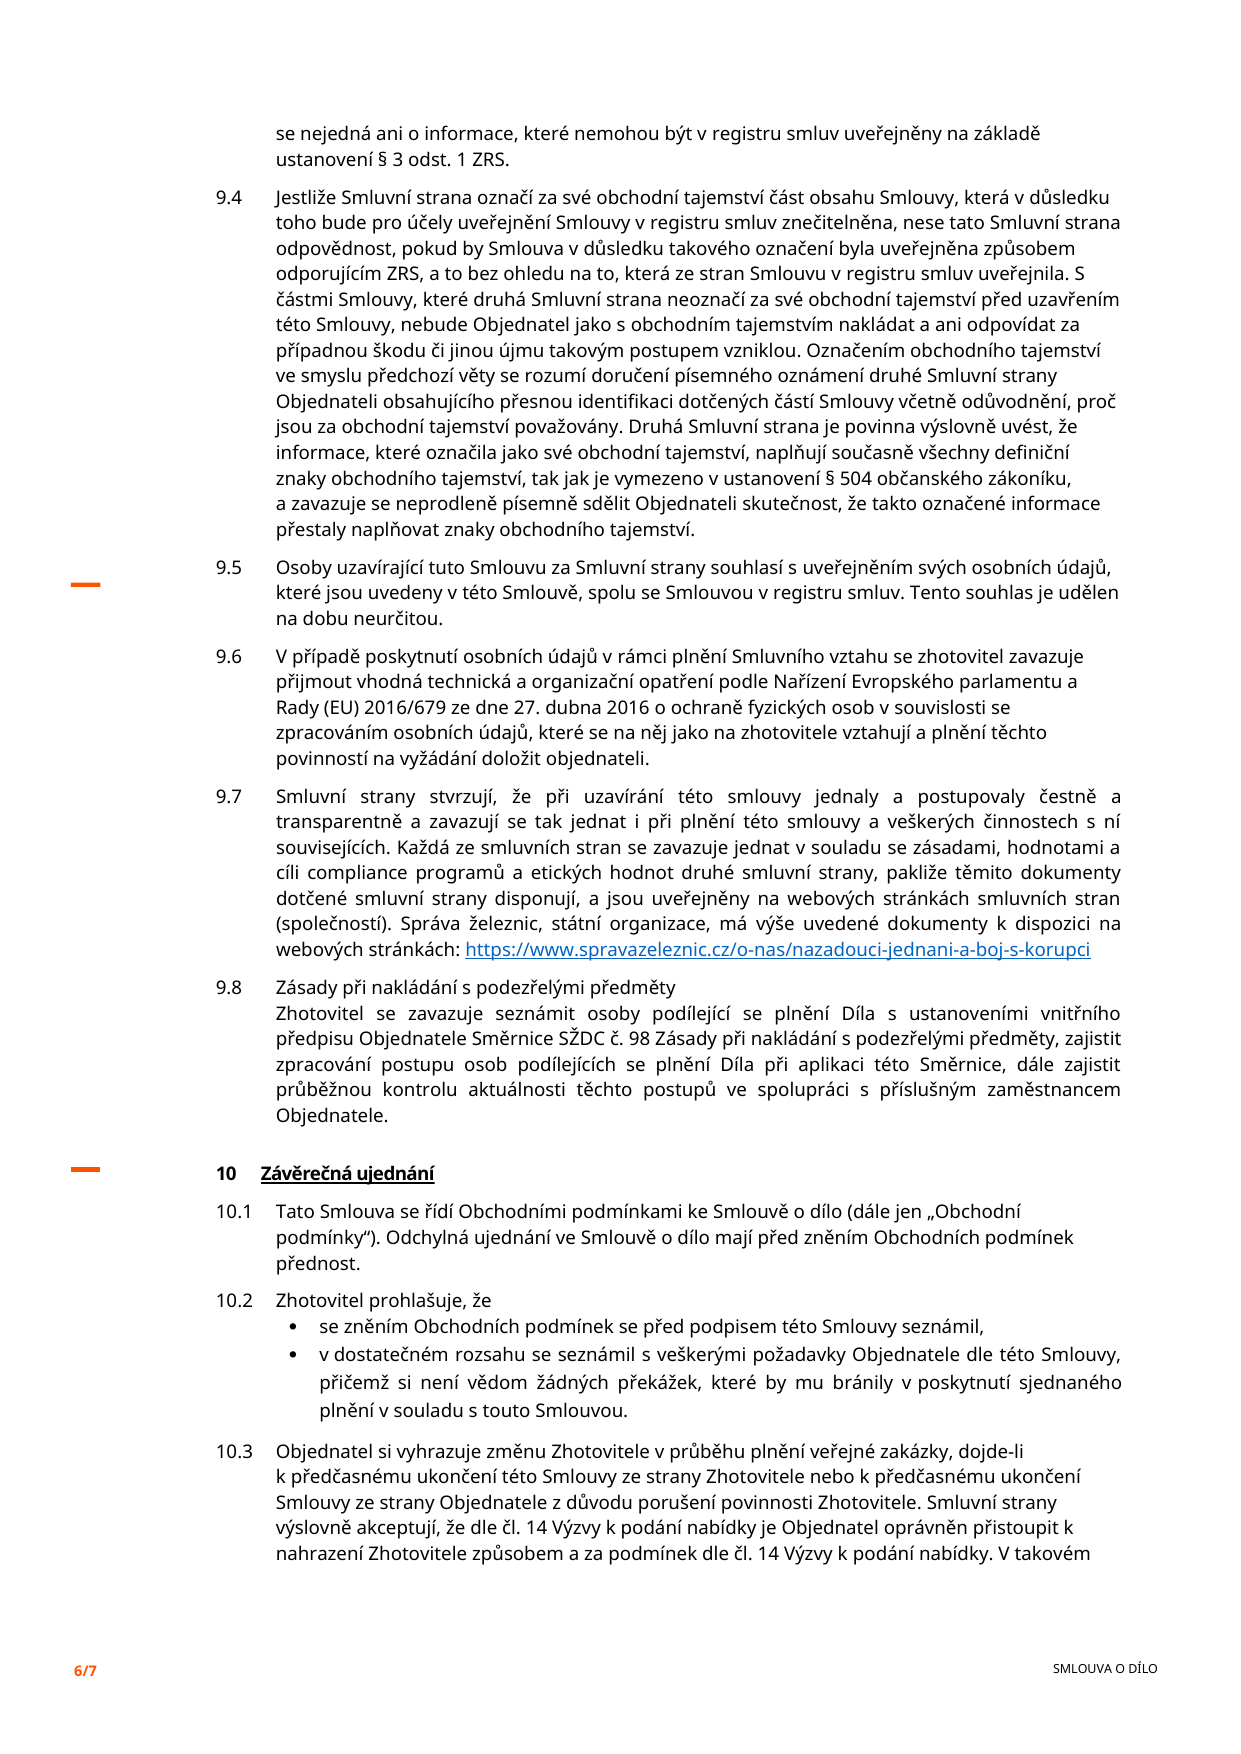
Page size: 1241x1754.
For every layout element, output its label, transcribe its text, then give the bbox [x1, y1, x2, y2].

list se zněním Obchodních podmínek se před podpisem této Smlouvy seznámil, [289, 1313, 1122, 1339]
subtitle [216, 121, 1122, 172]
subtitle Tato Smlouva se řídí Obchodními podmínkami ke Smlouvě o dílo (dále jen „Obchodní podmínky“). Odchylná ujednání ve Smlouvě o dílo mají před zněním Obchodních podmínek přednost. [216, 1199, 1122, 1275]
subtitle Zásady při nakládání s podezřelými předměty [216, 974, 1122, 1000]
subtitle Zhotovitel prohlašuje, že [216, 1288, 1122, 1313]
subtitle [216, 1438, 1122, 1566]
subtitle Osoby uzavírající tuto Smlouvu za Smluvní strany souhlasí s uveřejněním svých osobních údajů, které jsou uvedeny v této Smlouvě, spolu se Smlouvou v registru smluv. Tento souhlas je udělen na dobu neurčitou. [216, 554, 1122, 631]
subtitle Smluvní strany stvrzují, že při uzavírání této smlouvy jednaly a postupovaly čestně a transparentně a zavazují se tak jednat i při plnění této smlouvy a veškerých činnostech s ní souvisejících. Každá ze smluvních stran se zavazuje jednat v souladu se zásadami, hodnotami a cíli compliance programů a etických hodnot druhé smluvní strany, pakliže těmito dokumenty dotčené smluvní strany disponují, a jsou uveřejněny na webových stránkách smluvních stran (společností). Správa železnic, státní organizace, má výše uvedené dokumenty k dispozici na webových stránkách: https://www.spravazeleznic.cz/o-nas/nazadouci-jednani-a-boj-s-korupci [216, 783, 1122, 962]
list v dostatečném rozsahu se seznámil s veškerými požadavky Objednatele dle této Smlouvy, přičemž si není vědom žádných překážek, které by mu bránily v poskytnutí sjednaného plnění v souladu s touto Smlouvou. [289, 1341, 1122, 1423]
subtitle Jestliže Smluvní strana označí za své obchodní tajemství část obsahu Smlouvy, která v důsledku toho bude pro účely uveřejnění Smlouvy v registru smluv znečitelněna, nese tato Smluvní strana odpovědnost, pokud by Smlouva v důsledku takového označení byla uveřejněna způsobem odporujícím ZRS, a to bez ohledu na to, která ze stran Smlouvu v registru smluv uveřejnila. S částmi Smlouvy, které druhá Smluvní strana neoznačí za své obchodní tajemství před uzavřením této Smlouvy, nebude Objednatel jako s obchodním tajemstvím nakládat a ani odpovídat za případnou škodu či jinou újmu takovým postupem vzniklou. Označením obchodního tajemství ve smyslu předchozí věty se rozumí doručení písemného oznámení druhé Smluvní strany Objednateli obsahujícího přesnou identifikaci dotčených částí Smlouvy včetně odůvodnění, proč jsou za obchodní tajemství považovány. Druhá Smluvní strana je povinna výslovně uvést, že informace, které označila jako své obchodní tajemství, naplňují současně všechny definiční znaky obchodního tajemství, tak jak je vymezeno v ustanovení § 504 občanského zákoníku, a zavazuje se neprodleně písemně sdělit Objednateli skutečnost, že takto označené informace přestaly naplňovat znaky obchodního tajemství. [216, 184, 1122, 541]
subtitle V případě poskytnutí osobních údajů v rámci plnění Smluvního vztahu se zhotovitel zavazuje přijmout vhodná technická a organizační opatření podle Nařízení Evropského parlamentu a Rady (EU) 2016/679 ze dne 27. dubna 2016 o ochraně fyzických osob v souvislosti se zpracováním osobních údajů, které se na něj jako na zhotovitele vztahují a plnění těchto povinností na vyžádání doložit objednateli. [216, 643, 1122, 771]
subtitle Zhotovitel se zavazuje seznámit osoby podílející se plnění Díla s ustanoveními vnitřního předpisu Objednatele Směrnice SŽDC č. 98 Zásady při nakládání s podezřelými předměty, zajistit zpracování postupu osob podílejících se plnění Díla při aplikaci této Směrnice, dále zajistit průběžnou kontrolu aktuálnosti těchto postupů ve spolupráci s příslušným zaměstnancem Objednatele. [276, 1000, 1122, 1127]
subtitle Závěrečná ujednání [216, 1161, 1122, 1186]
